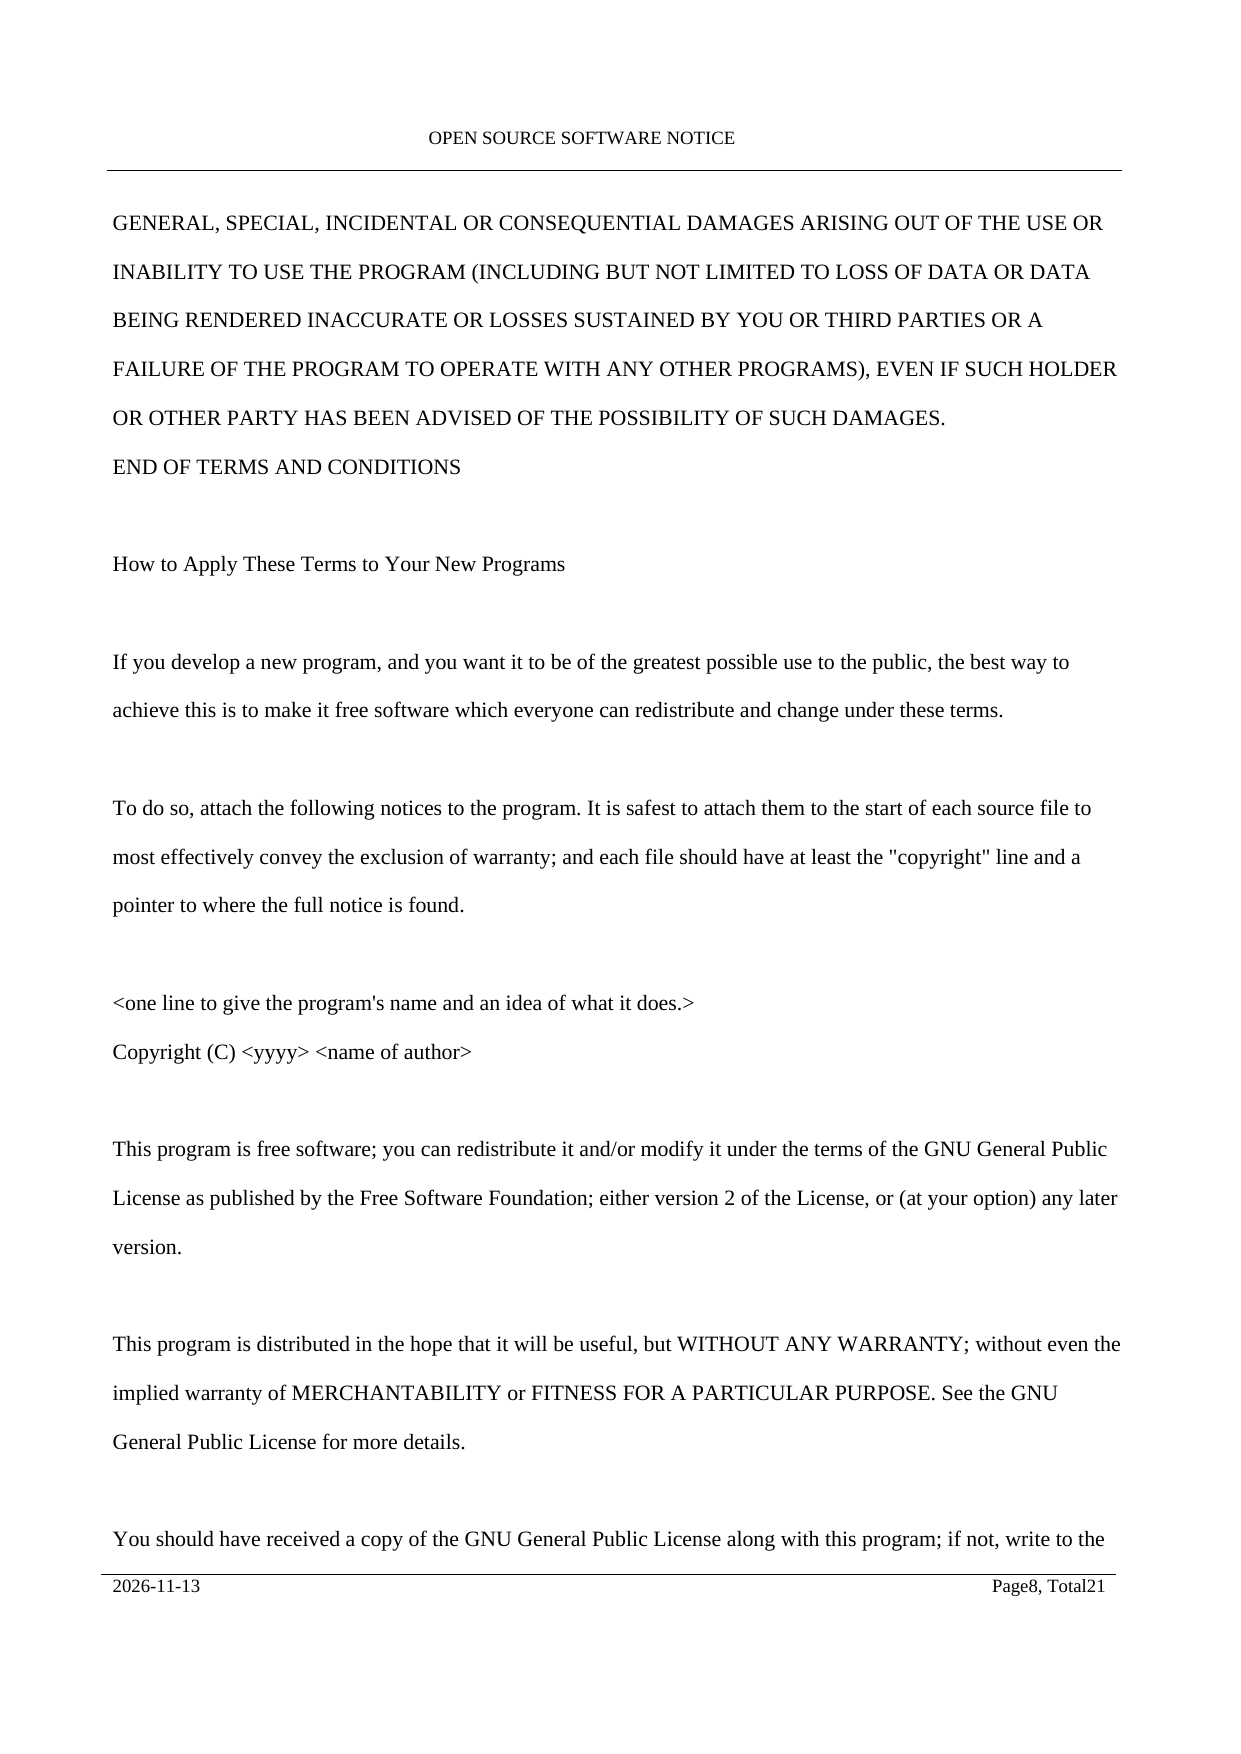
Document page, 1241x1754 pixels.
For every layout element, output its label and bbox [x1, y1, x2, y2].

text [112, 206, 1128, 1555]
